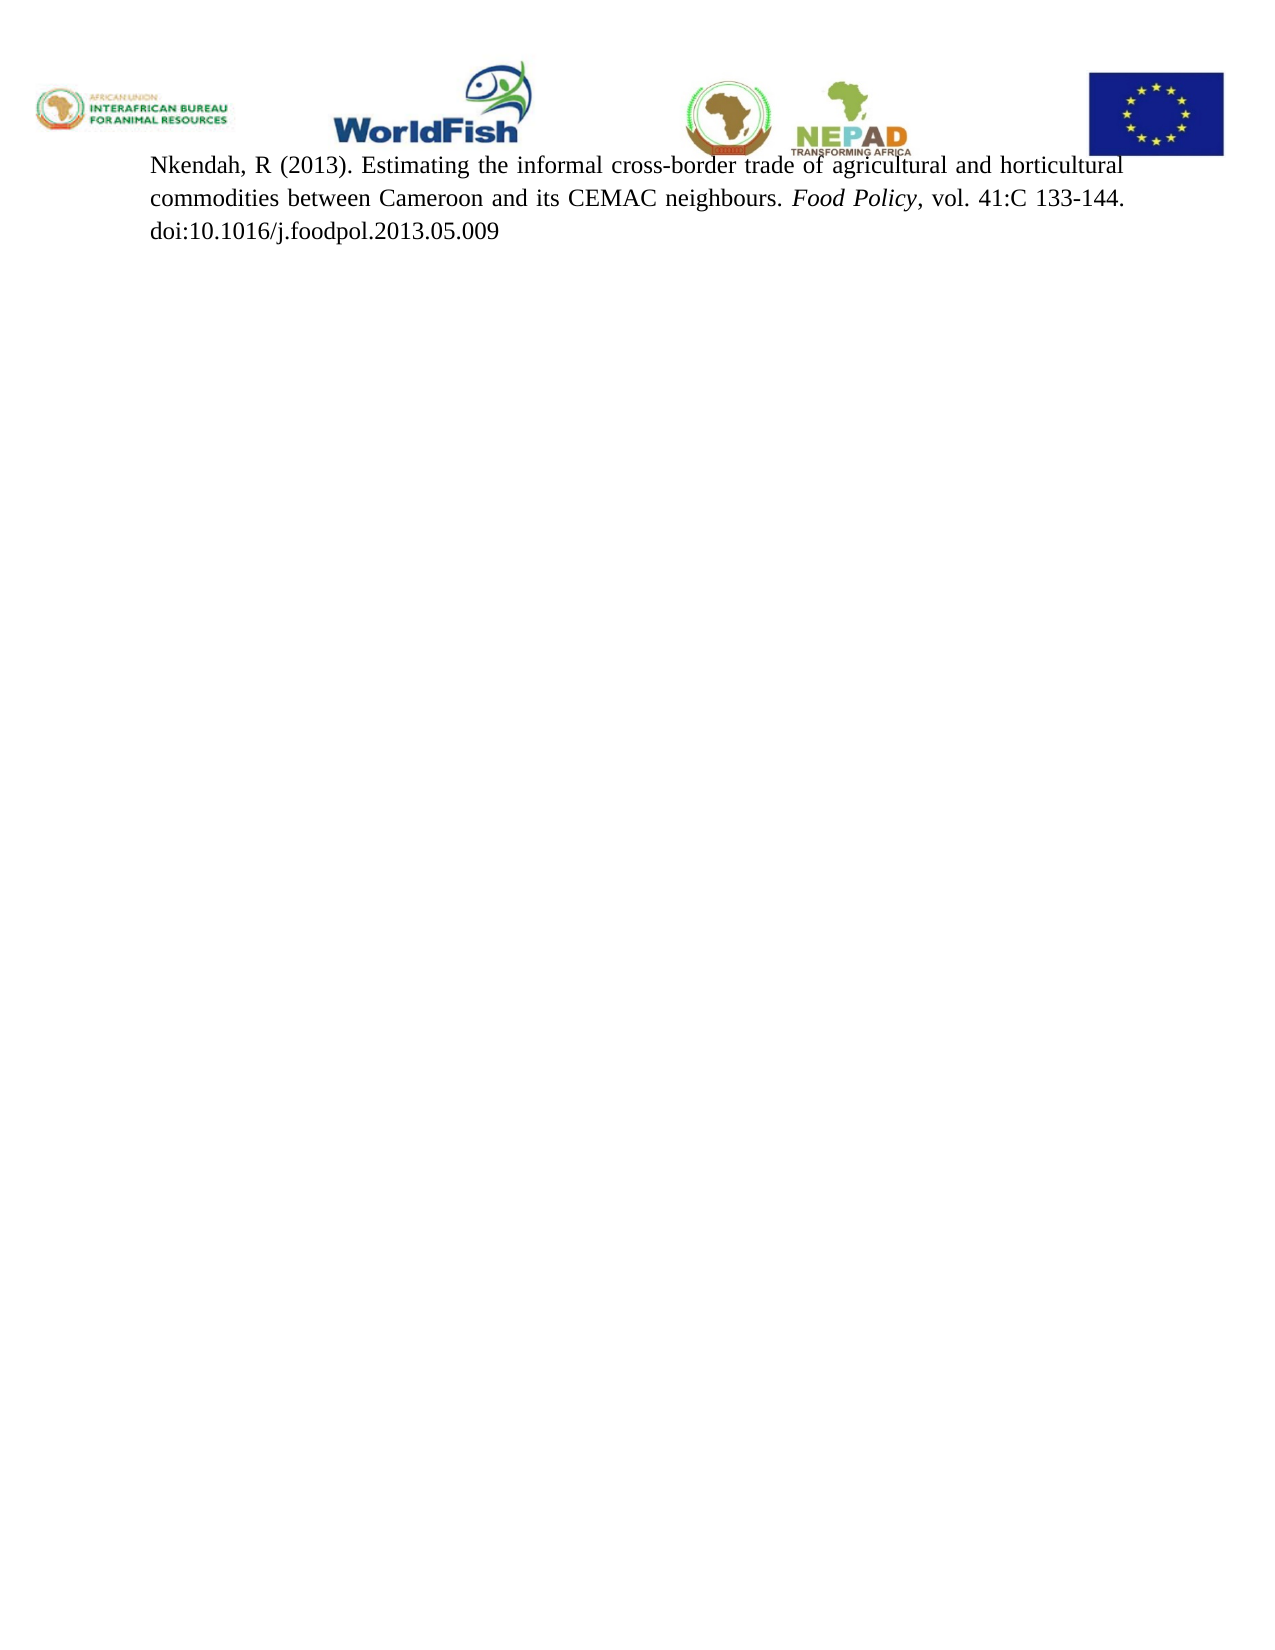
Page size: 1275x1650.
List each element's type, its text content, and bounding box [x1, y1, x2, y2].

picture [670, 70, 928, 150]
picture [315, 43, 552, 150]
picture [15, 45, 246, 178]
text Nkendah, R (2013). Estimating the informal cross-border trade of agricultural and horticultural commodities between Cameroon and its CEMAC neighbours. Food Policy, vol. 41:C 133-144. doi:10.1016/j.foodpol.2013.05.009 [150, 150, 1125, 245]
picture [1086, 70, 1226, 158]
